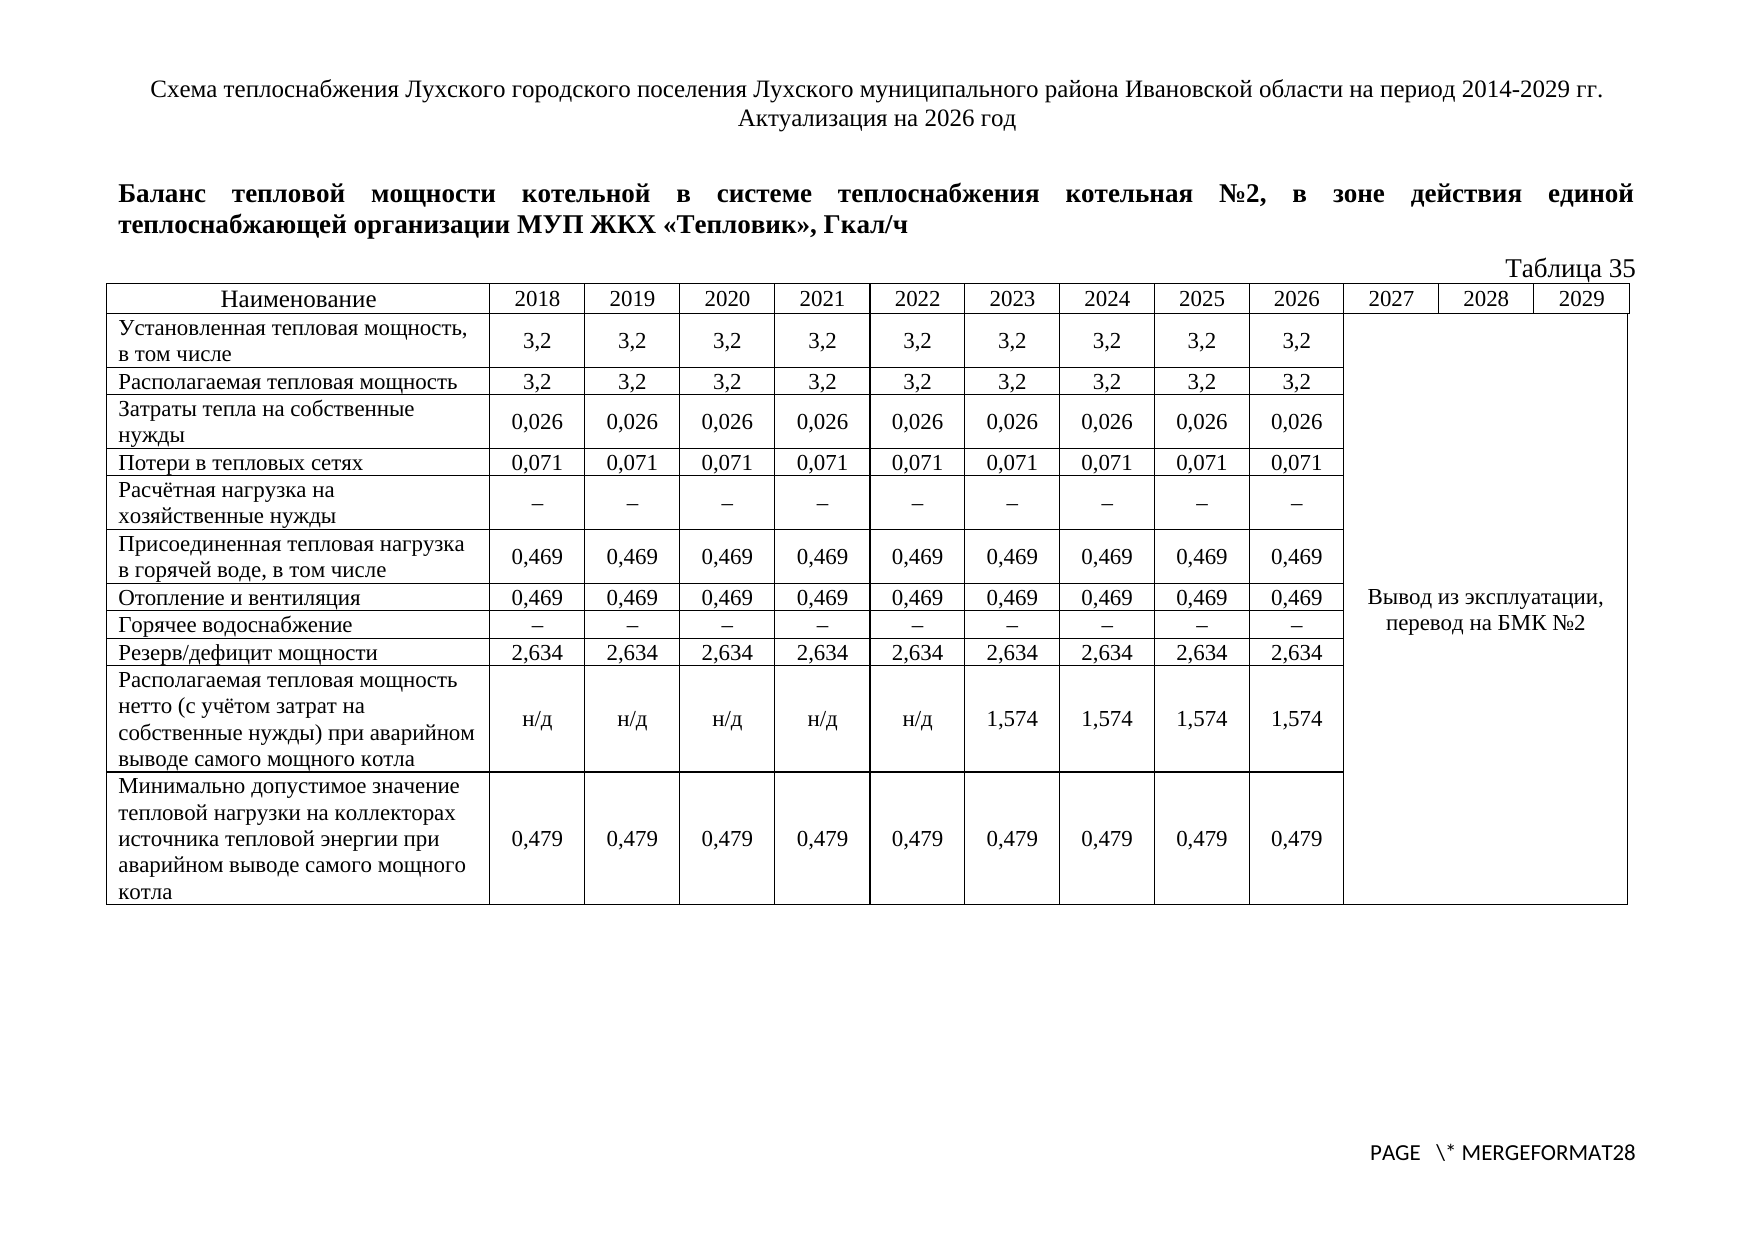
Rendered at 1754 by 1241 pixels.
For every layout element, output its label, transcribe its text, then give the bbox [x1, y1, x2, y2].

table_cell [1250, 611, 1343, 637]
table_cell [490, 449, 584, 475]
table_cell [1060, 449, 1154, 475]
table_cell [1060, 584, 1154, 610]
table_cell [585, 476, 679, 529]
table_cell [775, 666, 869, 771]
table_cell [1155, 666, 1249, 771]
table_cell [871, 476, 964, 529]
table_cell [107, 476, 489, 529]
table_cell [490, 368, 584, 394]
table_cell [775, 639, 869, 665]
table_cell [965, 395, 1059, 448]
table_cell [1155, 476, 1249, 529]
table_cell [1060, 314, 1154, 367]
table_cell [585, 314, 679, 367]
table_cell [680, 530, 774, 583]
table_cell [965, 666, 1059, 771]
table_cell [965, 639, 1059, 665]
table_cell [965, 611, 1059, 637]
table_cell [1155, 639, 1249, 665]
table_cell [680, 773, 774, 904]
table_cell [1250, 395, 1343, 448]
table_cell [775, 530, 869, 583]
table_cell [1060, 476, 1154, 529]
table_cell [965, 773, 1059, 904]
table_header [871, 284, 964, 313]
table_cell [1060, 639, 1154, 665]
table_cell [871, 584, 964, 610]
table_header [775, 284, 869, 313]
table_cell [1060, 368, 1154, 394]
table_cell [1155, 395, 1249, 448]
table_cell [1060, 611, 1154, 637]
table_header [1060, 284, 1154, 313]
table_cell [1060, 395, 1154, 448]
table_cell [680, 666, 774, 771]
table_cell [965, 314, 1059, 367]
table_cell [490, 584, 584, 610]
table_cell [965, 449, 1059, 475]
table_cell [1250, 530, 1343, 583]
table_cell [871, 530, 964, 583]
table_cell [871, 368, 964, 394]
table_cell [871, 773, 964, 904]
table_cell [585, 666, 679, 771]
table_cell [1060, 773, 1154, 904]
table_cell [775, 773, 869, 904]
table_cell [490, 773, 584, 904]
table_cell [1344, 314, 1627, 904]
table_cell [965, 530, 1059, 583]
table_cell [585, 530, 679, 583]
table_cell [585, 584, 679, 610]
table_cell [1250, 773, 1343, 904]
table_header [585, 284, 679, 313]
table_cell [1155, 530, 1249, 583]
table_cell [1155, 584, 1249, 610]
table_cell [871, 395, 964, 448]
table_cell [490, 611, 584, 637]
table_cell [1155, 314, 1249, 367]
text Баланс тепловой мощности котельной в системе теплоснабжения котельная №2, в зоне действия единой теплоснабжающей организации МУП ЖКХ «Тепловик», Гкал/ч [118, 177, 1636, 239]
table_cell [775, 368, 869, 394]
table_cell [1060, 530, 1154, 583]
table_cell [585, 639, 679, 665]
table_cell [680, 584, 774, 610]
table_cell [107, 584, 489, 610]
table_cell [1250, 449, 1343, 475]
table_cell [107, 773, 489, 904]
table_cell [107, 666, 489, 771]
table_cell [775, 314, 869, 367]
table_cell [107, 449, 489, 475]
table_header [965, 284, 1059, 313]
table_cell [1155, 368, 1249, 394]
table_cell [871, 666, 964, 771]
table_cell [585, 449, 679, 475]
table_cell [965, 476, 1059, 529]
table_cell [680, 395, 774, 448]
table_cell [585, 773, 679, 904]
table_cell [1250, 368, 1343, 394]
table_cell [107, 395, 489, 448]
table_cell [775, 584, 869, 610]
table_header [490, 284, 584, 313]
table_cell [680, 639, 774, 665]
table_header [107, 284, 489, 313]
text Таблица 35 [118, 252, 1636, 283]
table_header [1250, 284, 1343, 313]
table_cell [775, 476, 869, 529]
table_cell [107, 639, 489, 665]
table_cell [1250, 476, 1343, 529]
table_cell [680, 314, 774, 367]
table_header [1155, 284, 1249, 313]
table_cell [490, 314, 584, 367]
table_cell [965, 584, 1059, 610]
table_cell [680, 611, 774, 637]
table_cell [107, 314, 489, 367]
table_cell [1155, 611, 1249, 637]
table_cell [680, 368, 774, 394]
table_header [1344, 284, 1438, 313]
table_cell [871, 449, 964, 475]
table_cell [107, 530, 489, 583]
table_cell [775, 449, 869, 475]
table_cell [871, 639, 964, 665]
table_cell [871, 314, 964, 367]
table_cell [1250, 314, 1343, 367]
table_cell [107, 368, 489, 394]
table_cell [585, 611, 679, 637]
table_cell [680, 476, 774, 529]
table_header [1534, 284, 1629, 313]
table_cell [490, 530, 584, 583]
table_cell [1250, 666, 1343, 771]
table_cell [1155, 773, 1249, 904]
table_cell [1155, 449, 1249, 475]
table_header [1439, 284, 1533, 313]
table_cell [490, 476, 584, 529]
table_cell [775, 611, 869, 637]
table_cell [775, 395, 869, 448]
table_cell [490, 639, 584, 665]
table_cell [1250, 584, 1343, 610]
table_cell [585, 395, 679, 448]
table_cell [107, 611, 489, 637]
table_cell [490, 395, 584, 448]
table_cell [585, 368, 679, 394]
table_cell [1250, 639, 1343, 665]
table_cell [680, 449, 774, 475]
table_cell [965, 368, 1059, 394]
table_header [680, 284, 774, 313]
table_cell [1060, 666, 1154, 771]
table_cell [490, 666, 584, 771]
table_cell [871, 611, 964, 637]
